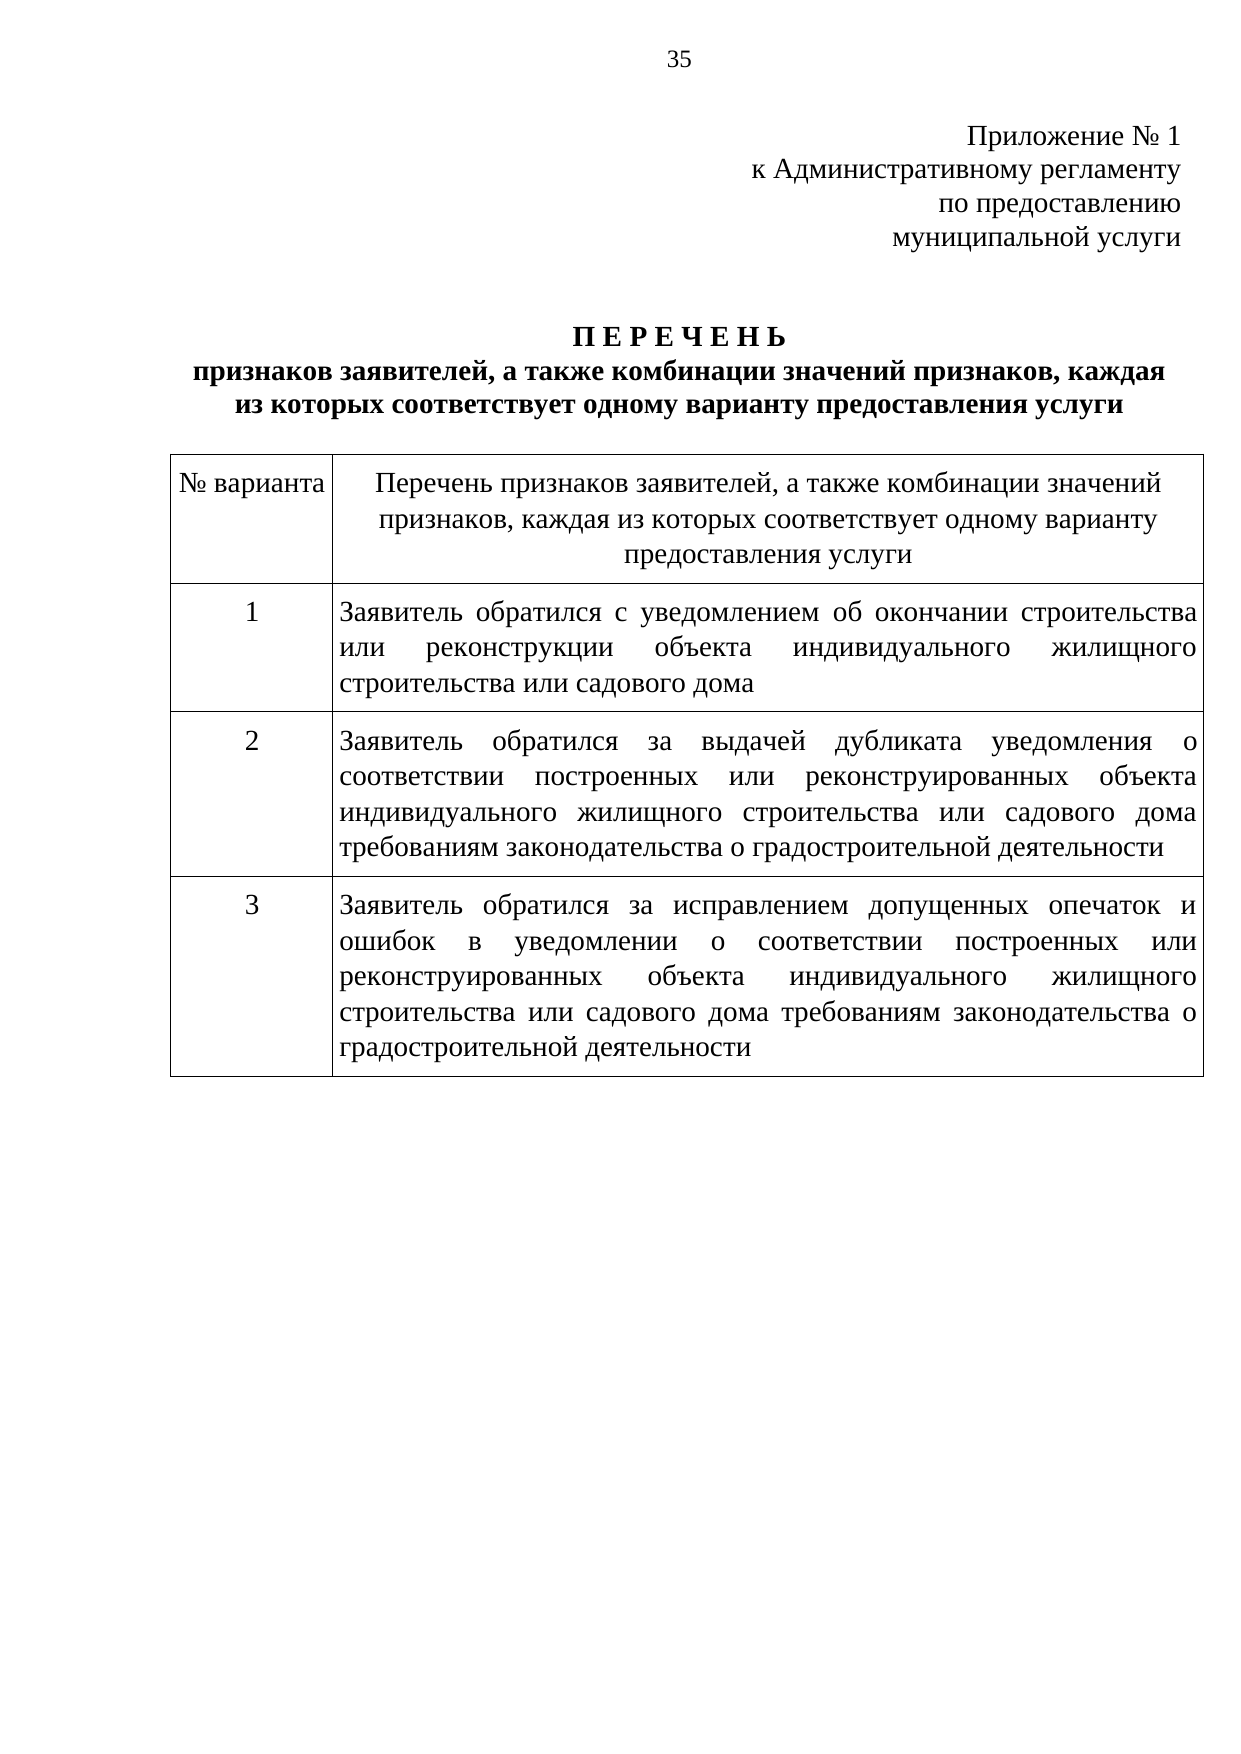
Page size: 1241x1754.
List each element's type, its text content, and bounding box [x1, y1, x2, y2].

text признаков заявителей, а также комбинации значений признаков, каждая из которых соответствует одному варианту предоставления услуги [177, 353, 1181, 420]
table_cell 1 [171, 584, 332, 711]
table_cell Заявитель обратился за выдачей дубликата уведомления о соответствии построенных или реконструированных объекта индивидуального жилищного строительства или садового дома требованиям законодательства о градостроительной деятельности [333, 712, 1203, 876]
table_cell 3 [171, 877, 332, 1076]
table_cell Заявитель обратился за исправлением допущенных опечаток и ошибок в уведомлении о соответствии построенных или реконструированных объекта индивидуального жилищного строительства или садового дома требованиям законодательства о градостроительной деятельности [333, 877, 1203, 1076]
table_cell Заявитель обратился с уведомлением об окончании строительства или реконструкции объекта индивидуального жилищного строительства или садового дома [333, 584, 1203, 711]
text по предоставлению [591, 185, 1181, 219]
text П Е Р Е Ч Е Н Ь [177, 319, 1181, 353]
table_cell 2 [171, 712, 332, 876]
table_header Перечень признаков заявителей, а также комбинации значений признаков, каждая из которых соответствует одному варианту предоставления услуги [333, 455, 1203, 582]
text Приложение № 1 [177, 118, 1181, 152]
text муниципальной услуги [177, 219, 1181, 252]
text к Административному регламенту [591, 152, 1181, 185]
table_header № варианта [171, 455, 332, 582]
